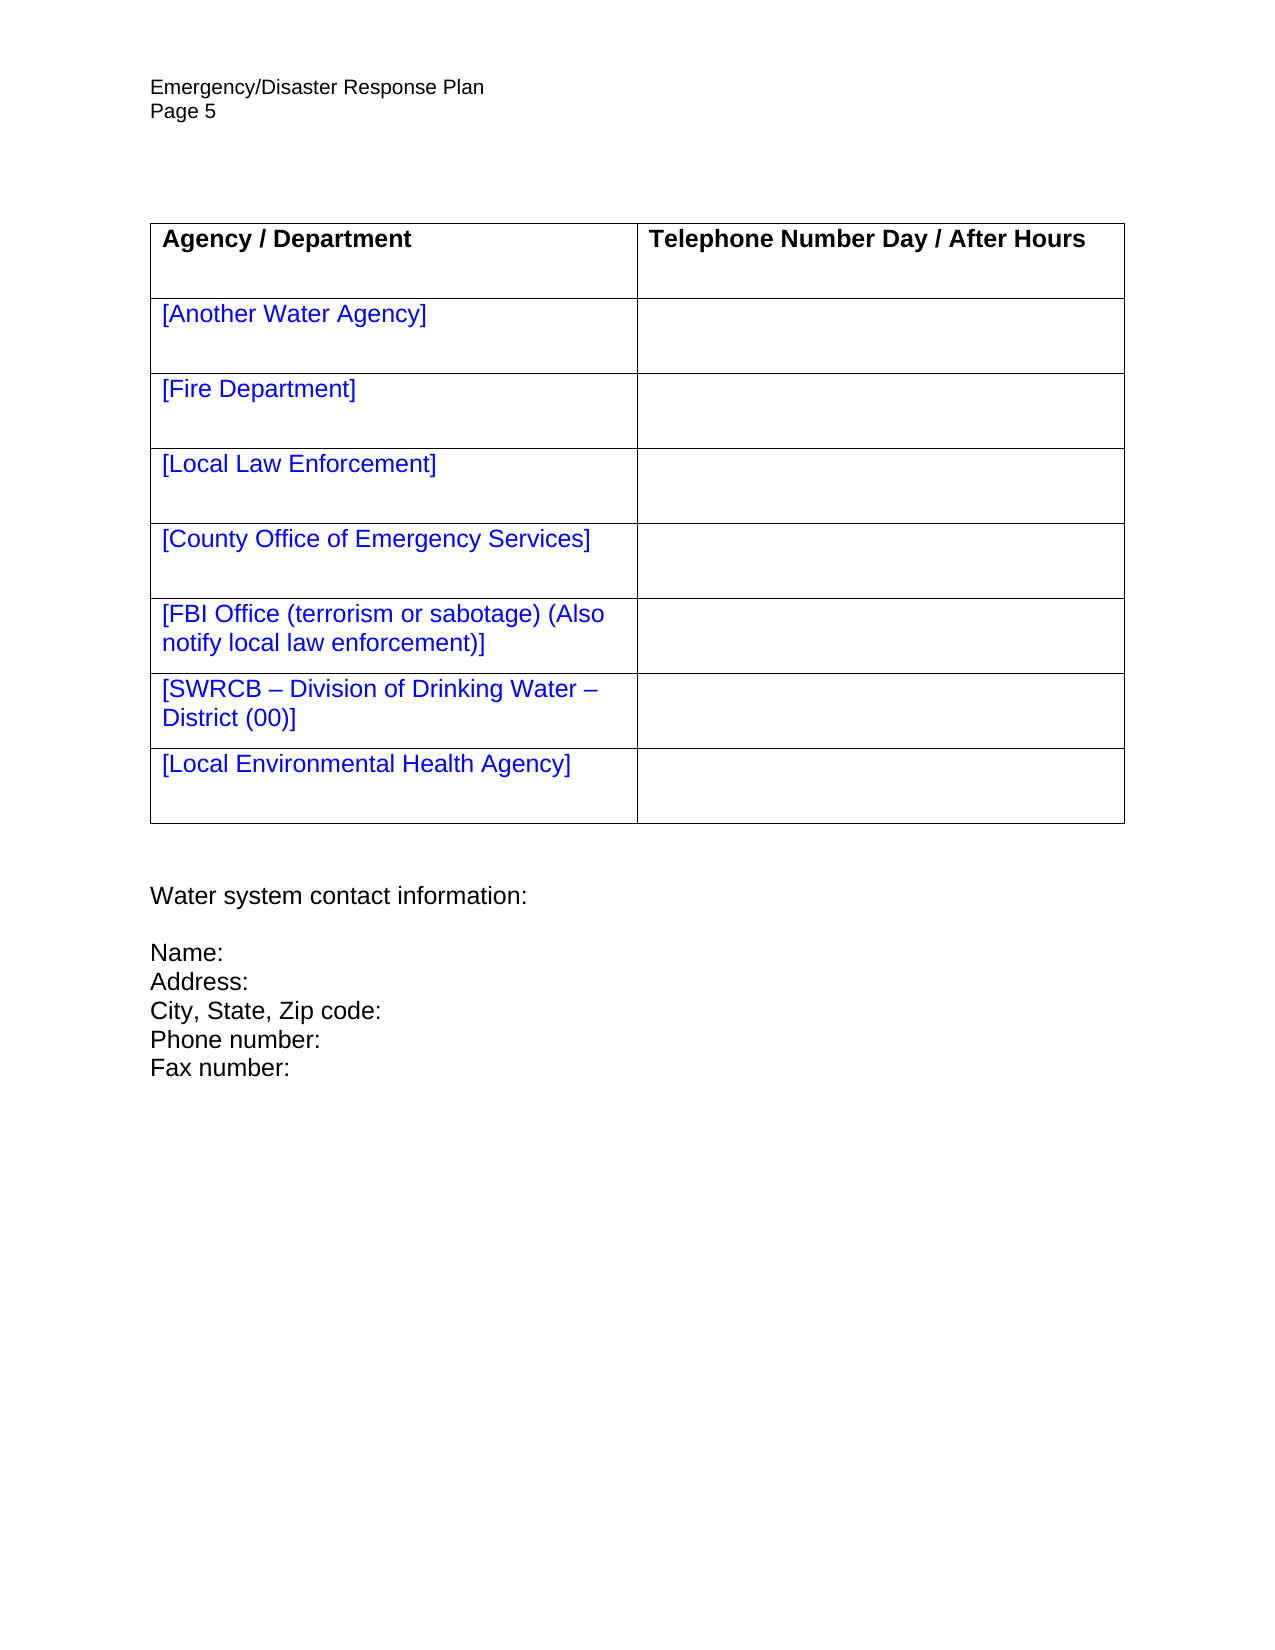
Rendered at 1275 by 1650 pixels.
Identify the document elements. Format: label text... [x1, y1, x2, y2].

table_cell [Local Law Enforcement] [151, 449, 637, 523]
text Address: [150, 967, 1125, 996]
table_cell [County Office of Emergency Services] [151, 524, 637, 598]
table_cell [638, 749, 1124, 823]
table_header Telephone Number Day / After Hours [638, 224, 1124, 298]
table_cell [638, 449, 1124, 523]
text Phone number: [150, 1025, 1125, 1053]
text Water system contact information: [150, 881, 1125, 910]
table_cell [Fire Department] [151, 374, 637, 448]
table_cell [638, 674, 1124, 748]
text Fax number: [150, 1053, 1125, 1082]
text City, State, Zip code: [150, 996, 1125, 1025]
table_header Agency / Department [151, 224, 637, 298]
table_cell [FBI Office (terrorism or sabotage) (Also notify local law enforcement)] [151, 599, 637, 673]
table_cell [Another Water Agency] [151, 299, 637, 373]
table_cell [Local Environmental Health Agency] [151, 749, 637, 823]
table_cell [638, 599, 1124, 673]
table_cell [SWRCB – Division of Drinking Water – District (00)] [151, 674, 637, 748]
table_cell [638, 524, 1124, 598]
table_cell [638, 299, 1124, 373]
table_cell [638, 374, 1124, 448]
text Name: [150, 938, 1125, 967]
